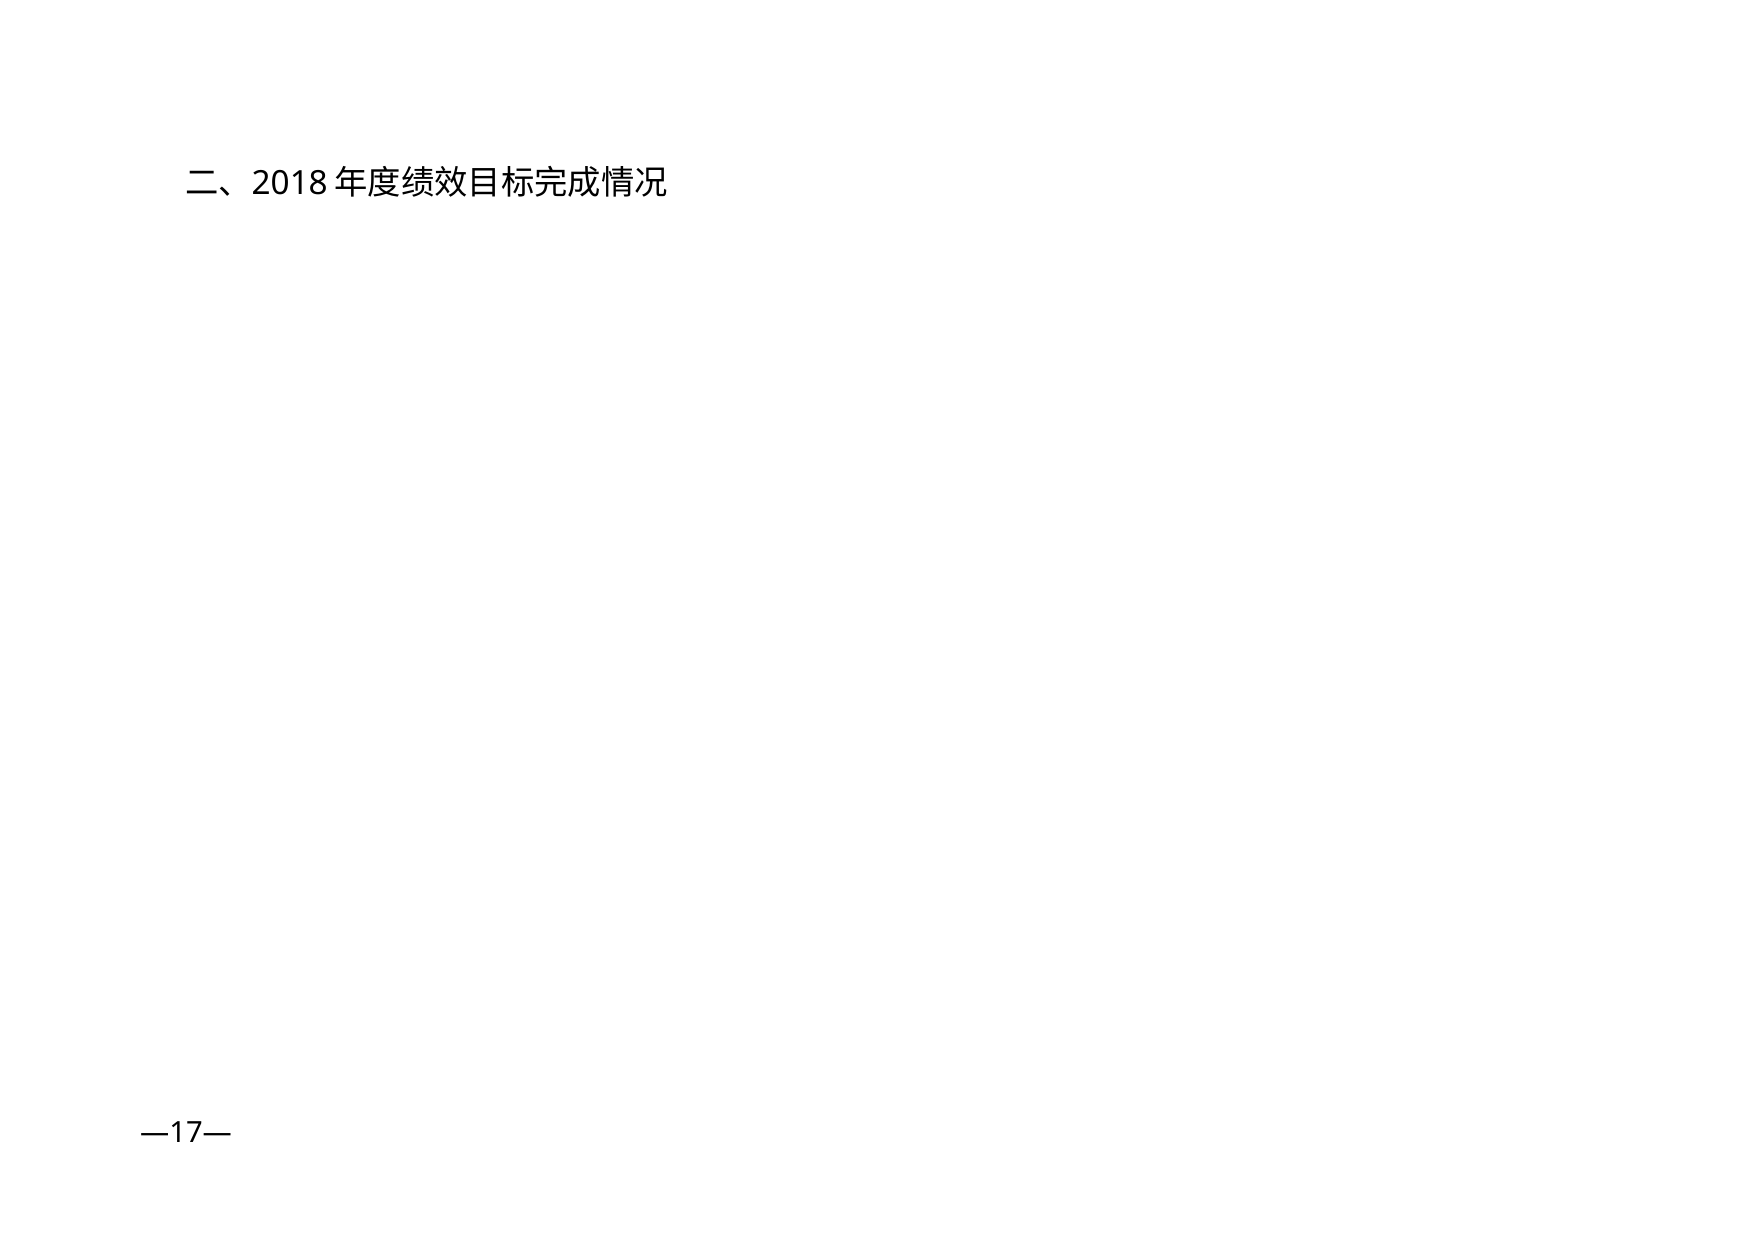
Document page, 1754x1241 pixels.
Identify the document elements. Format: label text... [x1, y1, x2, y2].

text 二、2018年度绩效目标完成情况 [118, 148, 1636, 206]
